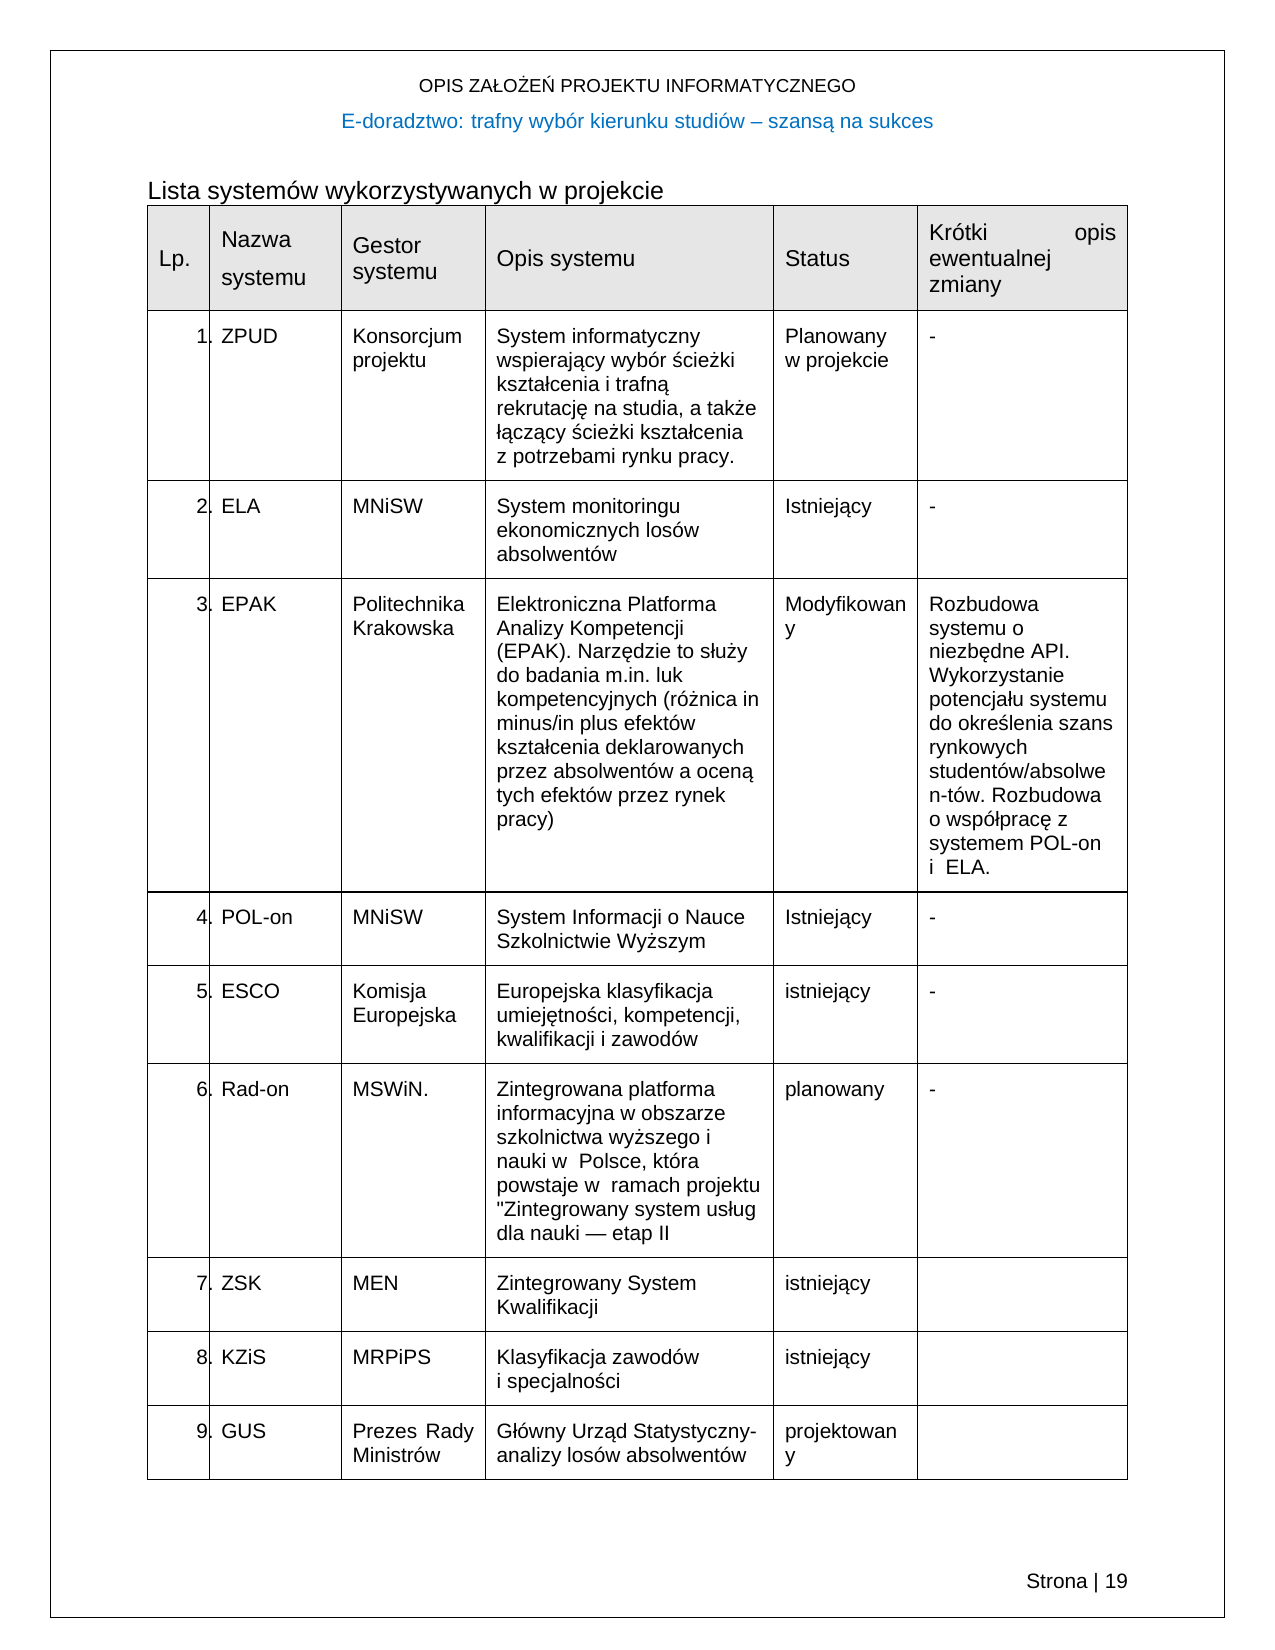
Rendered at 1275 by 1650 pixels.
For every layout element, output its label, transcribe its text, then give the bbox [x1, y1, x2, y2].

table_cell Rozbudowa systemu o niezbędne API. Wykorzystanie potencjału systemu do określenia szans rynkowych studentów/absolwen-tów. Rozbudowa o współpracę z systemem POL-on i ELA. [918, 579, 1127, 891]
table_header Krótki opis ewentualnej zmiany [918, 206, 1127, 310]
table_cell Klasyfikacja zawodów i specjalności [486, 1332, 773, 1405]
table_cell [148, 893, 209, 965]
table_cell ELA [210, 481, 341, 578]
table_cell Zintegrowany System Kwalifikacji [486, 1258, 773, 1331]
table_cell [918, 1406, 1127, 1479]
table_cell [148, 1258, 209, 1331]
table_cell MNiSW [342, 481, 485, 578]
table_cell Zintegrowana platforma informacyjna w obszarze szkolnictwa wyższego i nauki w Polsce, która powstaje w ramach projektu "Zintegrowany system usług dla nauki — etap II [486, 1064, 773, 1257]
table_cell System monitoringu ekonomicznych losów absolwentów [486, 481, 773, 578]
table_header Status [774, 206, 917, 310]
table_cell System informatyczny wspierający wybór ścieżki kształcenia i trafną rekrutację na studia, a także łączący ścieżki kształcenia z potrzebami rynku pracy. [486, 311, 773, 480]
table_cell MEN [342, 1258, 485, 1331]
table_header Nazwa systemu [210, 206, 341, 310]
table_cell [342, 1406, 485, 1479]
table_cell Elektroniczna Platforma Analizy Kompetencji (EPAK). Narzędzie to służy do badania m.in. luk kompetencyjnych (różnica in minus/in plus efektów kształcenia deklarowanych przez absolwentów a oceną tych efektów przez rynek pracy) [486, 579, 773, 891]
table_cell - [918, 1064, 1127, 1257]
table_cell [148, 1406, 209, 1479]
table_cell ZSK [210, 1258, 341, 1331]
table_cell POL-on [210, 893, 341, 965]
table_cell ZPUD [210, 311, 341, 480]
table_cell istniejący [774, 1258, 917, 1331]
table_cell istniejący [774, 966, 917, 1063]
table_cell Konsorcjum projektu [342, 311, 485, 480]
table_cell Rad-on [210, 1064, 341, 1257]
table_header Opis systemu [486, 206, 773, 310]
table_cell MNiSW [342, 893, 485, 965]
table_cell - [918, 966, 1127, 1063]
table_cell GUS [210, 1406, 341, 1479]
table_header Lp. [148, 206, 209, 310]
table_cell MSWiN. [342, 1064, 485, 1257]
table_cell - [918, 481, 1127, 578]
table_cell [486, 1406, 773, 1479]
table_cell KZiS [210, 1332, 341, 1405]
table_cell [918, 1258, 1127, 1331]
table_cell Istniejący [774, 481, 917, 578]
table_cell [148, 311, 209, 480]
table_cell ESCO [210, 966, 341, 1063]
table_cell Istniejący [774, 893, 917, 965]
table_cell planowany [774, 1064, 917, 1257]
table_cell [148, 1064, 209, 1257]
table_cell projektowany [774, 1406, 917, 1479]
table_cell System Informacji o Nauce Szkolnictwie Wyższym [486, 893, 773, 965]
table_cell istniejący [774, 1332, 917, 1405]
table_cell EPAK [210, 579, 341, 891]
table_cell Europejska klasyfikacja umiejętności, kompetencji, kwalifikacji i zawodów [486, 966, 773, 1063]
table_cell MRPiPS [342, 1332, 485, 1405]
table_cell - [918, 311, 1127, 480]
table_cell [918, 1332, 1127, 1405]
table_cell Modyfikowany [774, 579, 917, 891]
table_cell [148, 481, 209, 578]
table_cell Politechnika Krakowska [342, 579, 485, 891]
table_cell [148, 1332, 209, 1405]
text Lista systemów wykorzystywanych w projekcie [147, 176, 1127, 205]
table_cell [148, 579, 209, 891]
table_cell Planowany w projekcie [774, 311, 917, 480]
table_header Gestor systemu [342, 206, 485, 310]
table_cell Komisja Europejska [342, 966, 485, 1063]
table_cell [148, 966, 209, 1063]
table_cell - [918, 893, 1127, 965]
